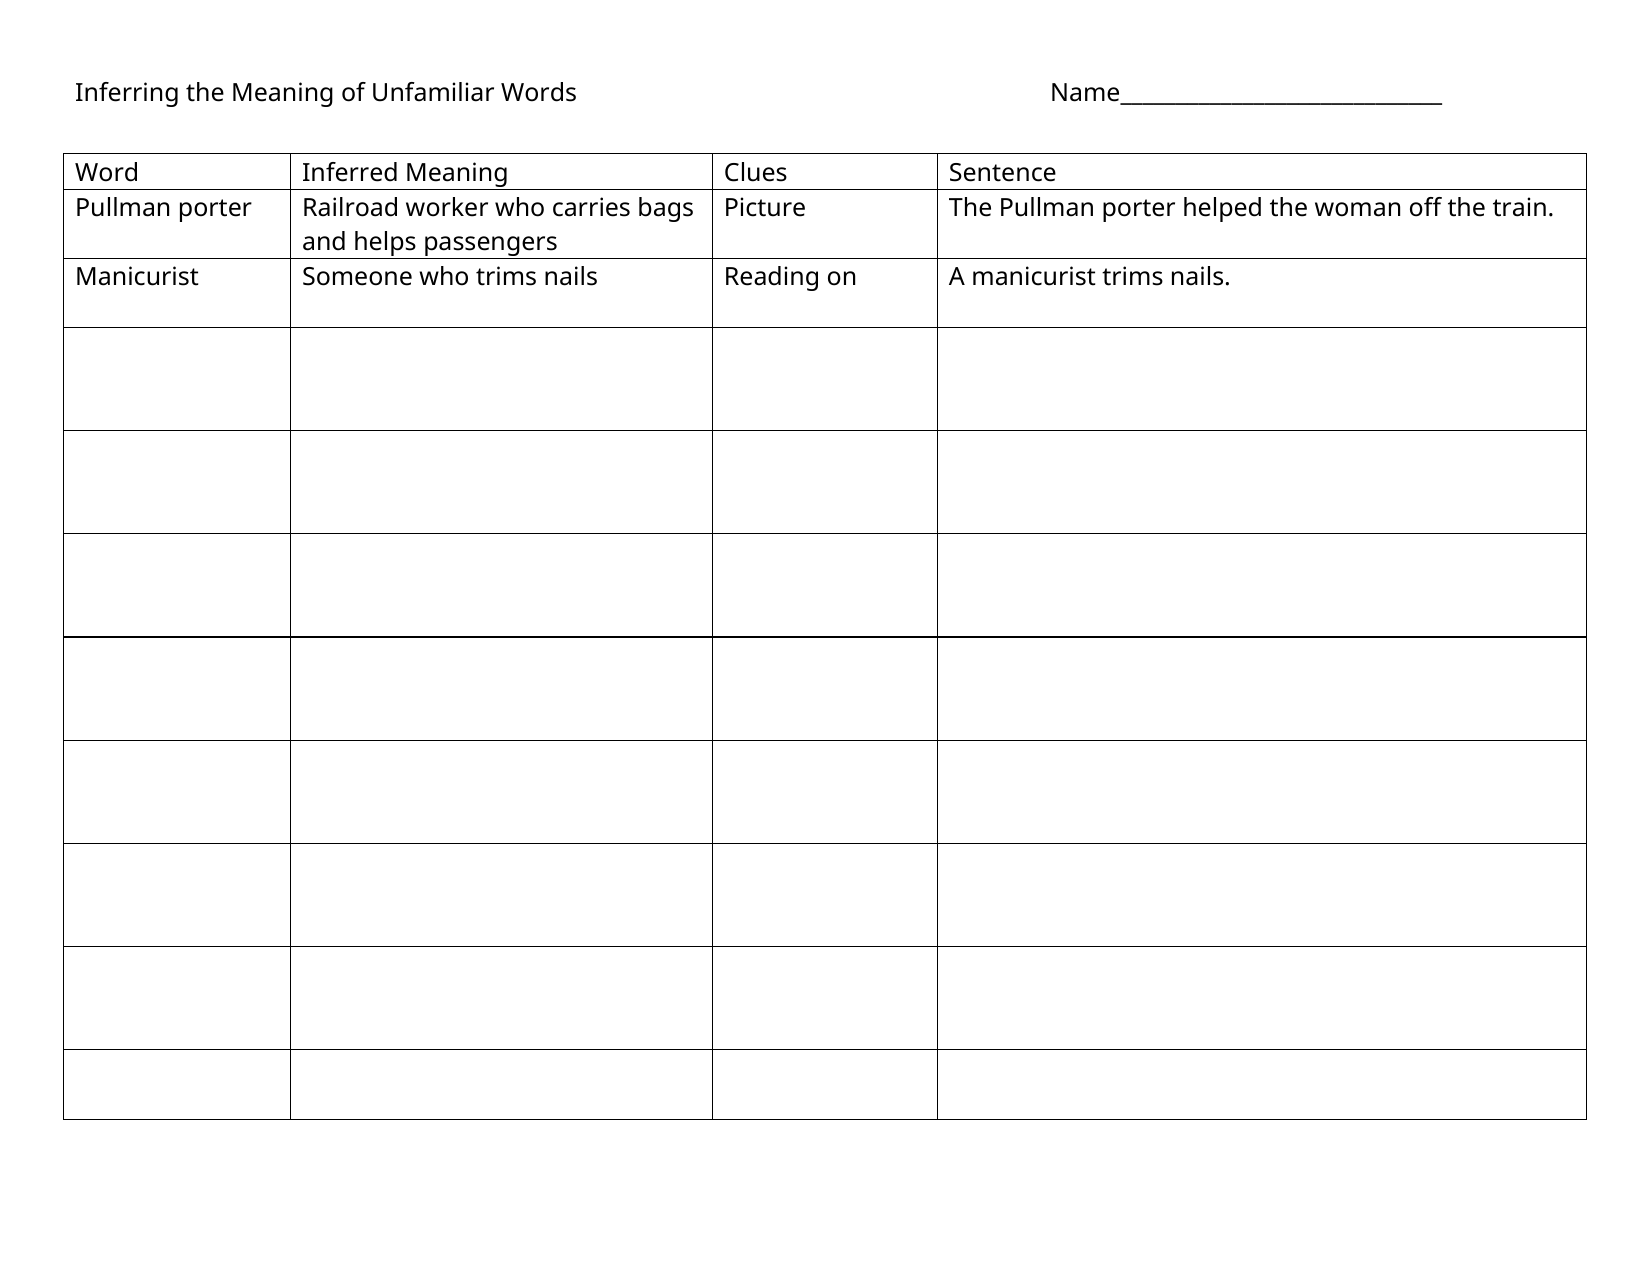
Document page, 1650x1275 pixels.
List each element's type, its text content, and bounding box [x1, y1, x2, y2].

table_cell [291, 328, 712, 430]
table_cell [713, 534, 937, 636]
table_cell [713, 431, 937, 533]
table_cell [64, 534, 290, 636]
table_cell [938, 741, 1586, 843]
table_cell [64, 741, 290, 843]
table_cell [64, 1050, 290, 1118]
table_header Clues [713, 154, 937, 188]
table_cell [64, 638, 290, 740]
table_cell [713, 1050, 937, 1118]
table_cell A manicurist trims nails. [938, 259, 1586, 327]
table_cell [713, 844, 937, 946]
table_cell [938, 431, 1586, 533]
table_cell [938, 1050, 1586, 1118]
table_cell [938, 638, 1586, 740]
table_cell [64, 844, 290, 946]
table_header Inferred Meaning [291, 154, 712, 188]
table_cell [938, 947, 1586, 1049]
table_cell [64, 947, 290, 1049]
table_cell Reading on [713, 259, 937, 327]
table_cell [64, 328, 290, 430]
table_cell [291, 638, 712, 740]
table_cell [713, 328, 937, 430]
table_cell [713, 947, 937, 1049]
table_header Word [64, 154, 290, 188]
table_cell [938, 534, 1586, 636]
table_cell [291, 741, 712, 843]
table_cell [291, 431, 712, 533]
table_cell Someone who trims nails [291, 259, 712, 327]
table_cell [938, 844, 1586, 946]
table_cell Picture [713, 190, 937, 258]
table_cell The Pullman porter helped the woman off the train. [938, 190, 1586, 258]
table_cell [291, 1050, 712, 1118]
table_cell Manicurist [64, 259, 290, 327]
table_cell [291, 947, 712, 1049]
table_cell [291, 844, 712, 946]
table_cell Railroad worker who carries bags and helps passengers [291, 190, 712, 258]
table_cell [64, 431, 290, 533]
table_cell [713, 638, 937, 740]
table_cell [713, 741, 937, 843]
table_header Sentence [938, 154, 1586, 188]
text Inferring the Meaning of Unfamiliar Words Name_____________________________ [75, 75, 1575, 109]
table_cell [938, 328, 1586, 430]
table_cell Pullman porter [64, 190, 290, 258]
table_cell [291, 534, 712, 636]
